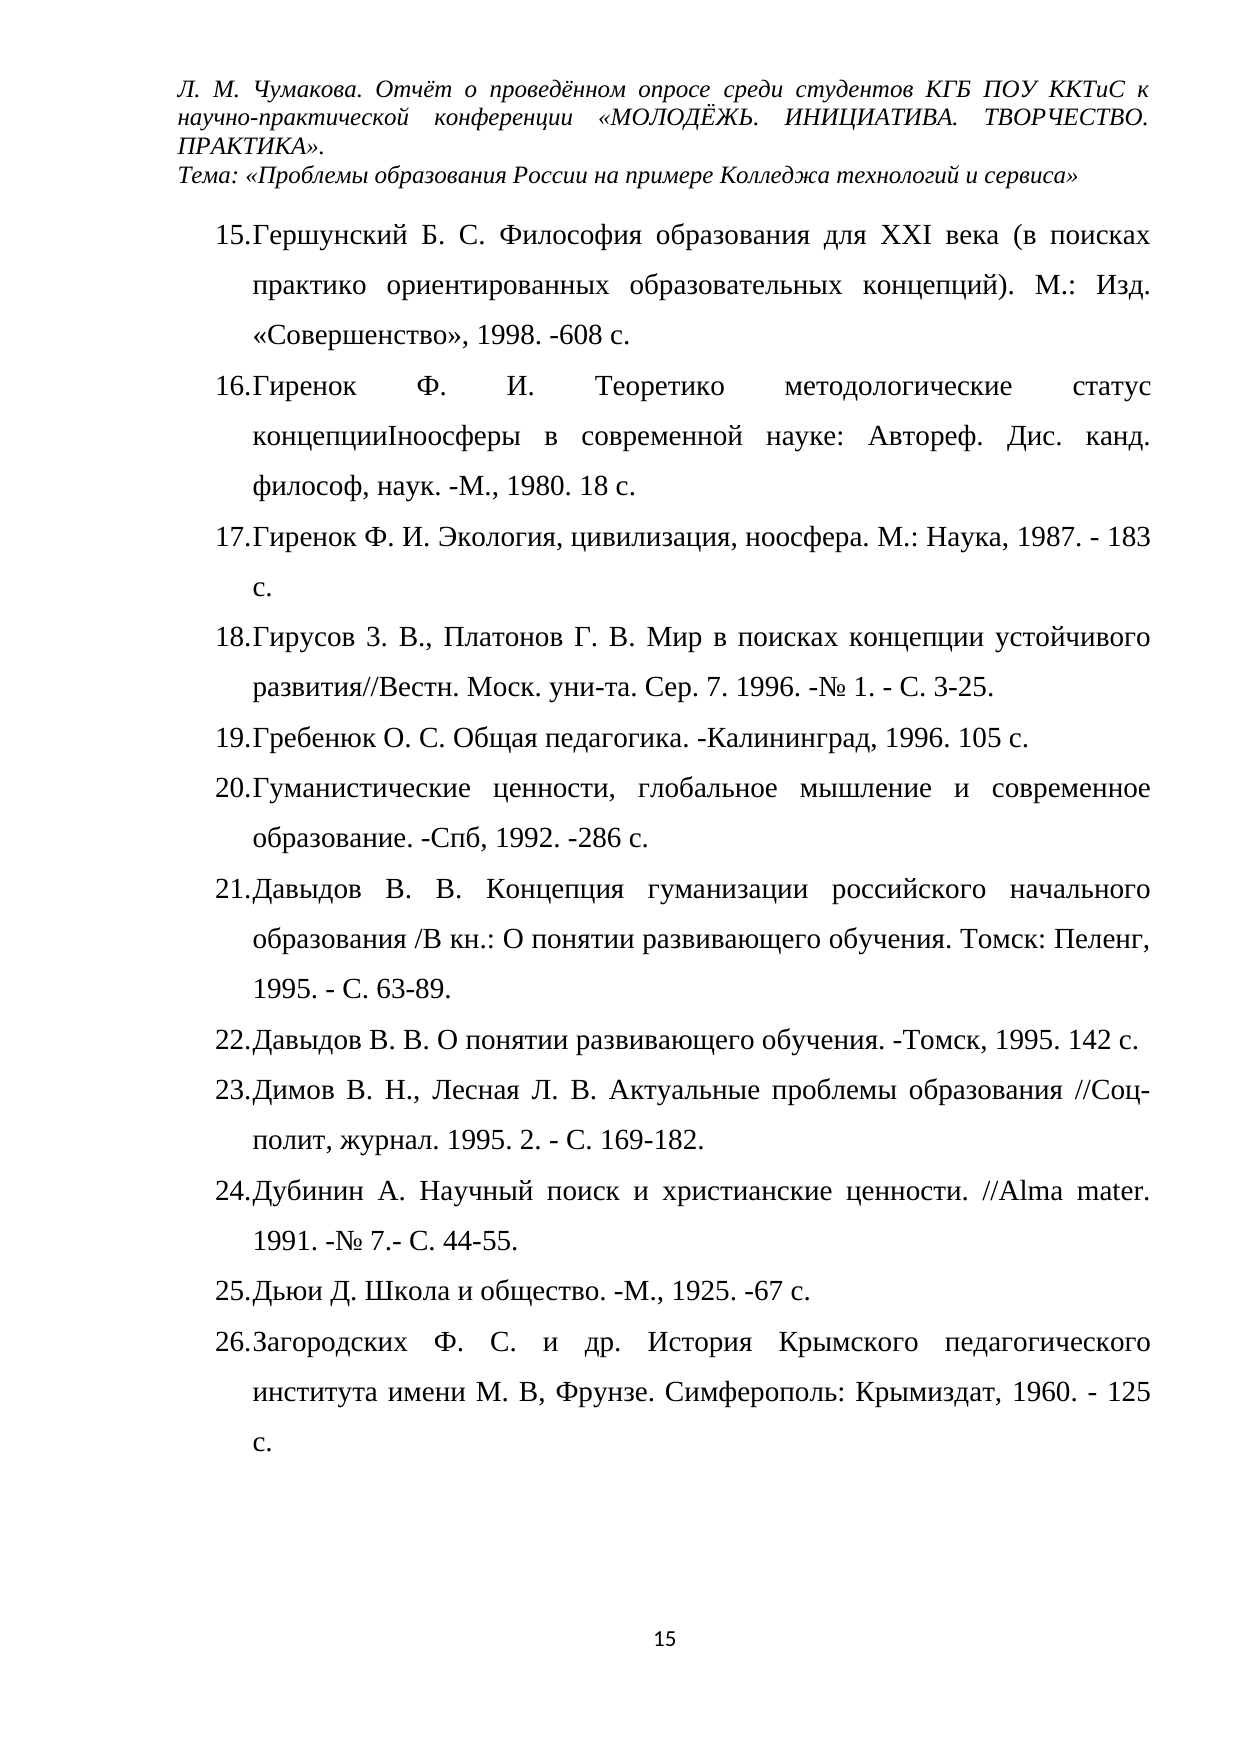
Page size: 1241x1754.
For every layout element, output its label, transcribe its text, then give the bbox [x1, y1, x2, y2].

list Гиренок Ф. И. Теоретико методологические статус концепцииIноосферы в современной науке: Автореф. Дис. канд. философ, наук. -М., 1980. 18 с. [215, 368, 1152, 502]
list Гиренок Ф. И. Экология, цивилизация, ноосфера. М.: Наука, 1987. - 183 с. [215, 519, 1152, 602]
list Гирусов 3. В., Платонов Г. В. Мир в поисках концепции устойчивого развития//Вестн. Моск. уни-та. Сер. 7. 1996. -№ 1. - С. 3-25. [215, 619, 1152, 703]
list Гершунский Б. С. Философия образования для XXI века (в поисках практико ориентированных образовательных концепций). М.: Изд. «Совершенство», 1998. -608 с. [215, 217, 1152, 351]
list Давыдов В. В. Концепция гуманизации российского начального образования /В кн.: О понятии развивающего обучения. Томск: Пеленг, 1995. - С. 63-89. [215, 871, 1152, 1005]
list Дьюи Д. Школа и общество. -М., 1925. -67 с. [215, 1273, 1152, 1307]
list Дубинин А. Научный поиск и христианские ценности. //Alma mater. 1991. -№ 7.- С. 44-55. [215, 1173, 1152, 1257]
list Гуманистические ценности, глобальное мышление и современное образование. -Спб, 1992. -286 с. [215, 770, 1152, 854]
list Гребенюк О. С. Общая педагогика. -Калининград, 1996. 105 с. [215, 720, 1152, 753]
list Загородских Ф. С. и др. История Крымского педагогического института имени М. В, Фрунзе. Симферополь: Крымиздат, 1960. - 125 с. [215, 1324, 1152, 1458]
list Димов В. Н., Лесная Л. В. Актуальные проблемы образования //Соц-полит, журнал. 1995. 2. - С. 169-182. [215, 1072, 1152, 1156]
list Давыдов В. В. О понятии развивающего обучения. -Томск, 1995. 142 с. [215, 1022, 1152, 1055]
